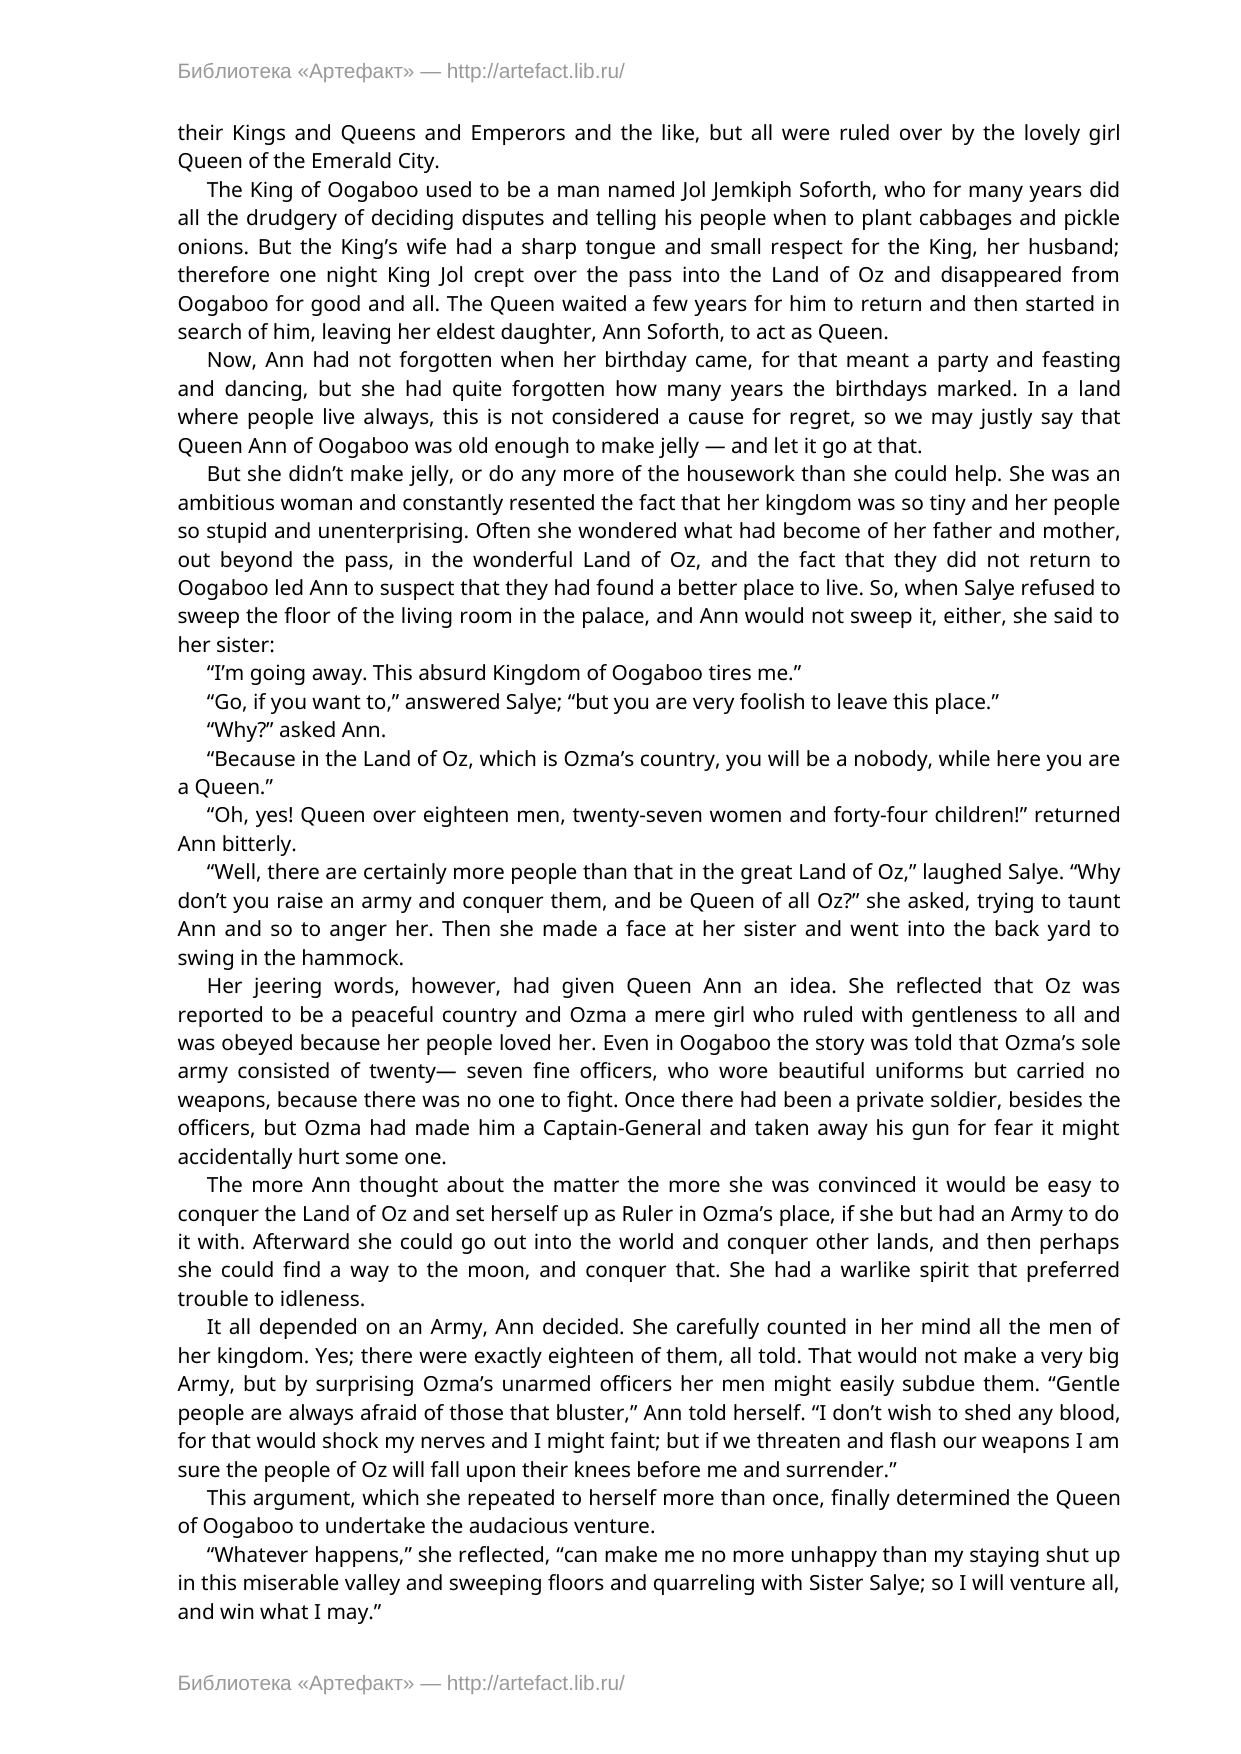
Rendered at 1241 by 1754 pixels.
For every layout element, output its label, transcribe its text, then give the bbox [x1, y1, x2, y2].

text But she didn’t make jelly, or do any more of the housework than she could help. She was an ambitious woman and constantly resented the fact that her kingdom was so tiny and her people so stupid and unenterprising. Often she wondered what had become of her father and mother, out beyond the pass, in the wonderful Land of Oz, and the fact that they did not return to Oogaboo led Ann to suspect that they had found a better place to live. So, when Salye refused to sweep the floor of the living room in the palace, and Ann would not sweep it, either, she said to her sister: [177, 459, 1122, 658]
text The more Ann thought about the matter the more she was convinced it would be easy to conquer the Land of Oz and set herself up as Ruler in Ozma’s place, if she but had an Army to do it with. Afterward she could go out into the world and conquer other lands, and then perhaps she could find a way to the moon, and conquer that. She had a warlike spirit that preferred trouble to idleness. [177, 1170, 1122, 1312]
text This argument, which she repeated to herself more than once, finally determined the Queen of Oogaboo to undertake the audacious venture. [177, 1483, 1122, 1540]
text “Because in the Land of Oz, which is Ozma’s country, you will be a nobody, while here you are a Queen.” [177, 744, 1122, 801]
text “Whatever happens,” she reflected, “can make me no more unhappy than my staying shut up in this miserable valley and sweeping floors and quarreling with Sister Salye; so I will venture all, and win what I may.” [177, 1540, 1122, 1625]
text “Go, if you want to,” answered Salye; “but you are very foolish to leave this place.” [177, 687, 1122, 715]
text The King of Oogaboo used to be a man named Jol Jemkiph Soforth, who for many years did all the drudgery of deciding disputes and telling his people when to plant cabbages and pickle onions. But the King’s wife had a sharp tongue and small respect for the King, her husband; therefore one night King Jol crept over the pass into the Land of Oz and disappeared from Oogaboo for good and all. The Queen waited a few years for him to return and then started in search of him, leaving her eldest daughter, Ann Soforth, to act as Queen. [177, 175, 1122, 346]
text It all depended on an Army, Ann decided. She carefully counted in her mind all the men of her kingdom. Yes; there were exactly eighteen of them, all told. That would not make a very big Army, but by surprising Ozma’s unarmed officers her men might easily subdue them. “Gentle people are always afraid of those that bluster,” Ann told herself. “I don’t wish to shed any blood, for that would shock my nerves and I might faint; but if we threaten and flash our weapons I am sure the people of Oz will fall upon their knees before me and surrender.” [177, 1312, 1122, 1483]
text “Oh, yes! Queen over eighteen men, twenty-seven women and forty-four children!” returned Ann bitterly. [177, 801, 1122, 857]
text “Why?” asked Ann. [177, 715, 1122, 744]
text Her jeering words, however, had given Queen Ann an idea. She reflected that Oz was reported to be a peaceful country and Ozma a mere girl who ruled with gentleness to all and was obeyed because her people loved her. Even in Oogaboo the story was told that Ozma’s sole army consisted of twenty— seven fine officers, who wore beautiful uniforms but carried no weapons, because there was no one to fight. Once there had been a private soldier, besides the officers, but Ozma had made him a Captain-General and taken away his gun for fear it might accidentally hurt some one. [177, 971, 1122, 1170]
text “I’m going away. This absurd Kingdom of Oogaboo tires me.” [177, 658, 1122, 687]
text Now, Ann had not forgotten when her birthday came, for that meant a party and feasting and dancing, but she had quite forgotten how many years the birthdays marked. In a land where people live always, this is not considered a cause for regret, so we may justly say that Queen Ann of Oogaboo was old enough to make jelly — and let it go at that. [177, 346, 1122, 459]
text “Well, there are certainly more people than that in the great Land of Oz,” laughed Salye. “Why don’t you raise an army and conquer them, and be Queen of all Oz?” she asked, trying to taunt Ann and so to anger her. Then she made a face at her sister and went into the back yard to swing in the hammock. [177, 857, 1122, 971]
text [177, 118, 1122, 175]
